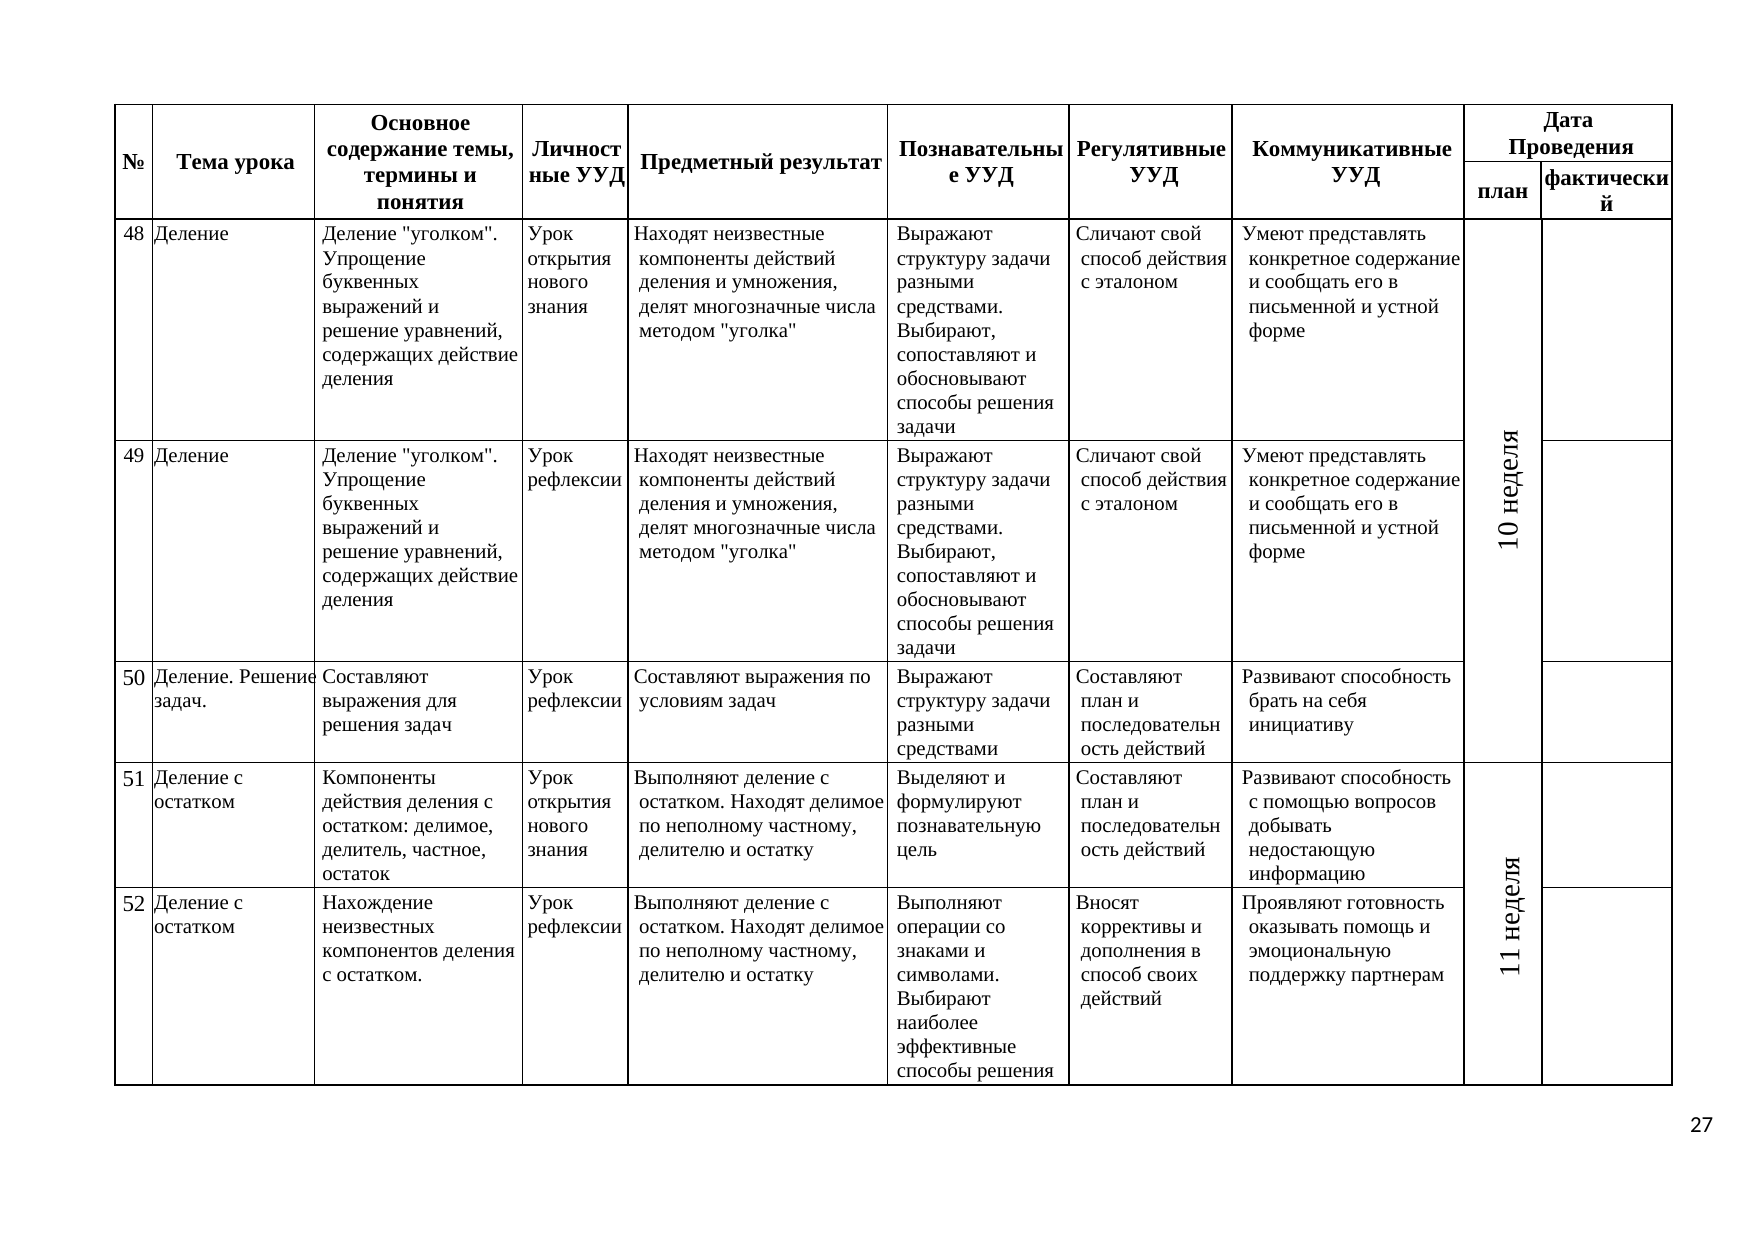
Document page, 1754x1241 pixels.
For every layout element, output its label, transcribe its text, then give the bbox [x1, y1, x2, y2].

table_cell [1543, 763, 1671, 887]
table_cell Деление с остатком [153, 763, 314, 887]
table_cell 52 [116, 888, 152, 1084]
table_header Познавательные УУД [888, 105, 1068, 218]
table_cell Деление [153, 220, 314, 439]
table_cell Находят неизвестные компоненты действий деления и умножения, делят многозначные числа методом "уголка" [629, 441, 887, 661]
table_cell Развивают способность с помощью вопросов добывать недостающую информацию [1233, 763, 1463, 887]
table_cell Деление "уголком". Упрощение буквенных выражений и решение уравнений, содержащих действие деления [315, 220, 522, 439]
table_cell Вносят коррективы и дополнения в способ своих действий [1070, 888, 1231, 1084]
table_header Тема урока [153, 105, 314, 218]
table_cell Компоненты действия деления с остатком: делимое, делитель, частное, остаток [315, 763, 522, 887]
table_cell Деление с остатком [153, 888, 314, 1084]
table_cell Выражают структуру задачи разными средствами. Выбирают, сопоставляют и обосновывают способы решения задачи [888, 220, 1068, 439]
table_cell фактический [1542, 162, 1671, 218]
table_cell 49 [116, 441, 152, 661]
table_cell 11 неделя [1465, 763, 1541, 1084]
table_cell Нахождение неизвестных компонентов деления с остатком. [315, 888, 522, 1084]
table_header Предметный результат [629, 105, 887, 218]
table_cell Выражают структуру задачи разными средствами. Выбирают, сопоставляют и обосновывают способы решения задачи [888, 441, 1068, 661]
table_cell Выполняют деление с остатком. Находят делимое по неполному частному, делителю и остатку [629, 763, 887, 887]
table_cell Урок открытия нового знания [523, 763, 627, 887]
table_cell Составляют выражения для решения задач [315, 662, 522, 762]
table_cell Составляют план и последовательность действий [1070, 763, 1231, 887]
table_cell Урок рефлексии [523, 888, 627, 1084]
table_cell Умеют представлять конкретное содержание и сообщать его в письменной и устной форме [1233, 441, 1463, 661]
table_cell Выполняют деление с остатком. Находят делимое по неполному частному, делителю и остатку [629, 888, 887, 1084]
table_cell [1543, 888, 1671, 1084]
table_cell 51 [116, 763, 152, 887]
table_cell [1543, 662, 1671, 762]
table_cell Урок открытия нового знания [523, 220, 627, 439]
table_cell Урок рефлексии [523, 441, 627, 661]
table_cell Деление. Решение задач. [153, 662, 314, 762]
table_cell [1543, 220, 1671, 439]
table_cell Находят неизвестные компоненты действий деления и умножения, делят многозначные числа методом "уголка" [629, 220, 887, 439]
table_cell Составляют план и последовательность действий [1070, 662, 1231, 762]
table_cell 48 [116, 220, 152, 439]
table_cell Сличают свой способ действия с эталоном [1070, 441, 1231, 661]
table_cell Выделяют и формулируют познавательную цель [888, 763, 1068, 887]
table_cell [1543, 441, 1671, 661]
table_cell план [1465, 162, 1540, 218]
table_cell Урок рефлексии [523, 662, 627, 762]
table_cell Деление [153, 441, 314, 661]
table_cell Составляют выражения по условиям задач [629, 662, 887, 762]
table_cell Выражают структуру задачи разными средствами [888, 662, 1068, 762]
table_cell Развивают способность брать на себя инициативу [1233, 662, 1463, 762]
table_header Основное содержание темы, термины и понятия [315, 105, 522, 218]
table_header № [116, 105, 152, 218]
table_cell Проявляют готовность оказывать помощь и эмоциональную поддержку партнерам [1233, 888, 1463, 1084]
table_cell Сличают свой способ действия с эталоном [1070, 220, 1231, 439]
table_cell Умеют представлять конкретное содержание и сообщать его в письменной и устной форме [1233, 220, 1463, 439]
table_cell Деление "уголком". Упрощение буквенных выражений и решение уравнений, содержащих действие деления [315, 441, 522, 661]
table_header Коммуникативные УУД [1233, 105, 1463, 218]
table_header Регулятивные УУД [1070, 105, 1231, 218]
table_header Дата Проведения [1465, 105, 1671, 161]
table_cell Выполняют операции со знаками и символами. Выбирают наиболее эффективные способы решения задачи [888, 888, 1068, 1084]
table_header Личностные УУД [523, 105, 627, 218]
table_cell 50 [116, 662, 152, 762]
